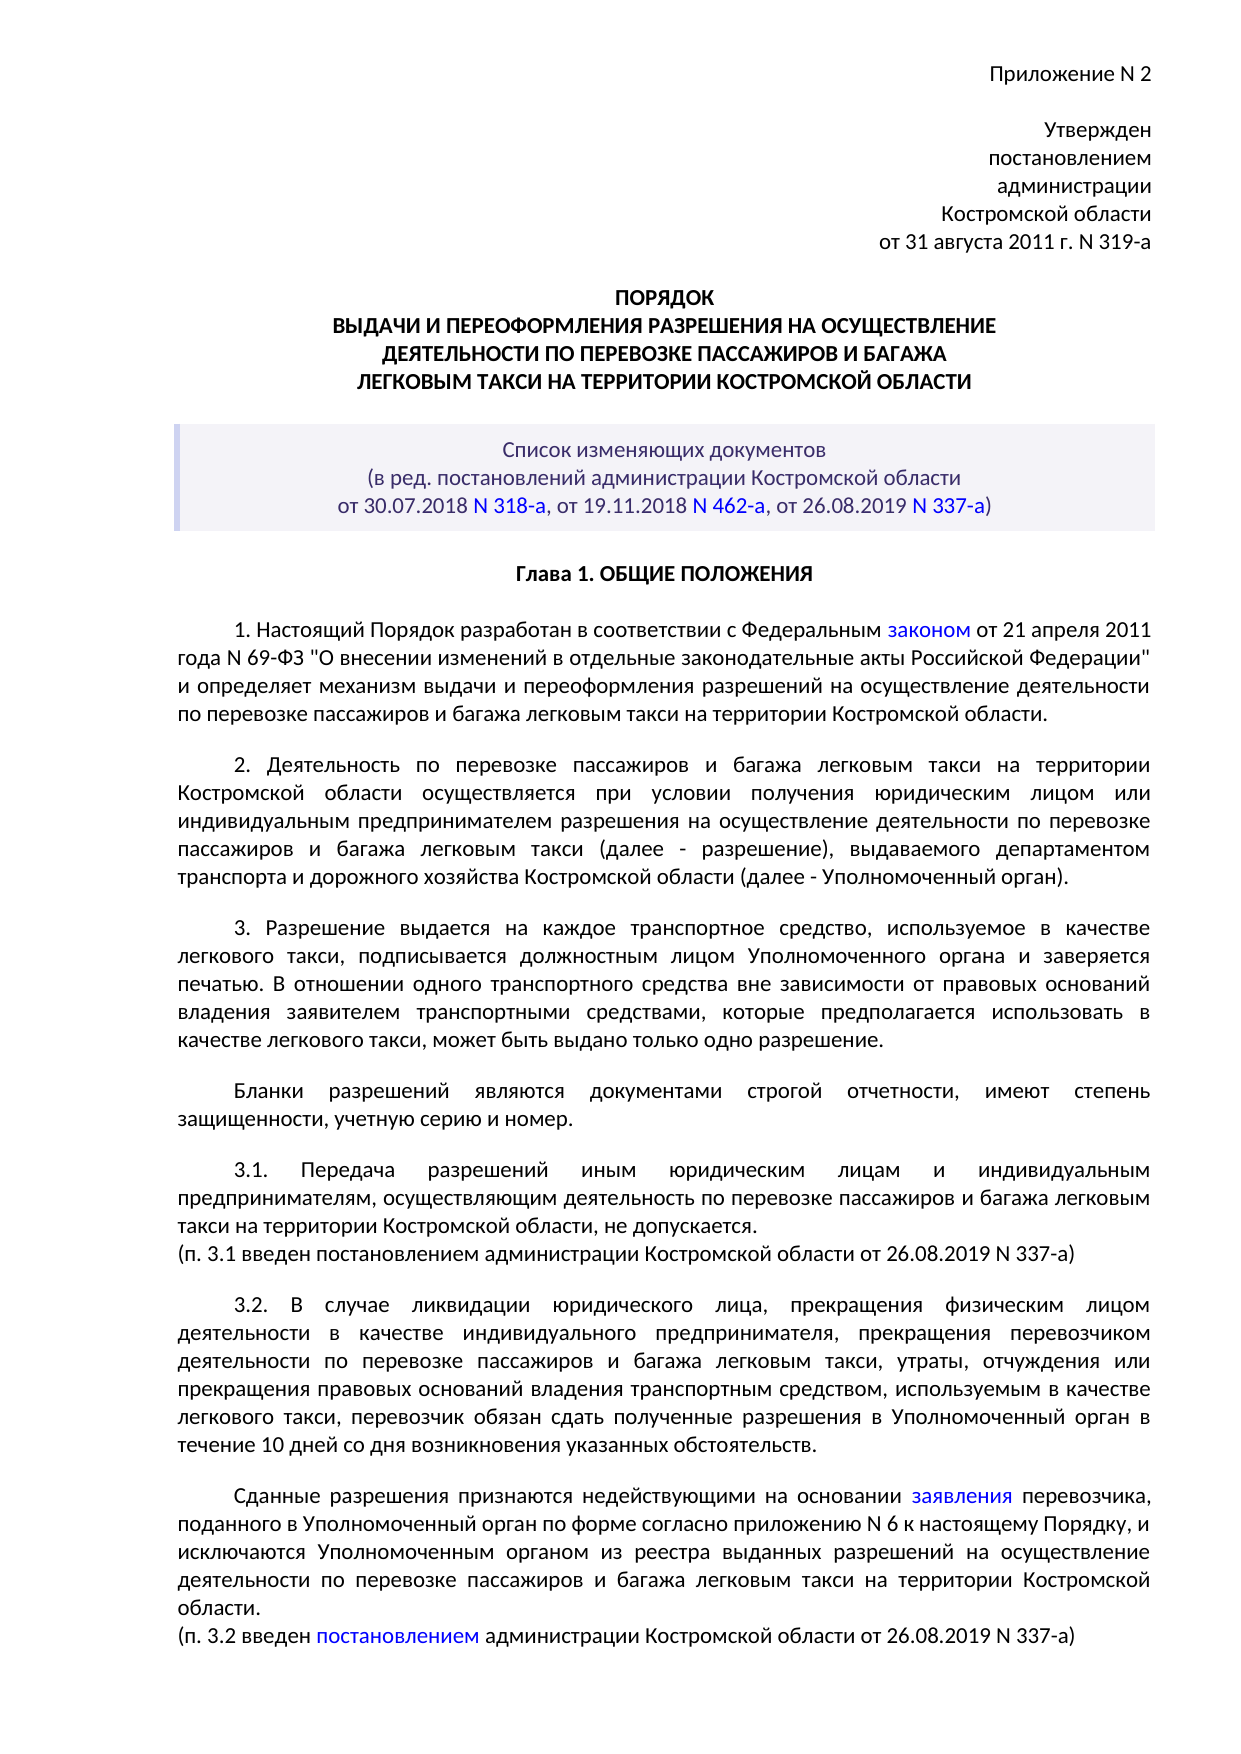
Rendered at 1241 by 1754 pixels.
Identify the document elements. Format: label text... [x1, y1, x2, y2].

text 1. Настоящий Порядок разработан в соответствии с Федеральным законом от 21 апреля 2011 года N 69-ФЗ "О внесении изменений в отдельные законодательные акты Российской Федерации" и определяет механизм выдачи и переоформления разрешений на осуществление деятельности по перевозке пассажиров и багажа легковым такси на территории Костромской области. [177, 615, 1152, 727]
text 2. Деятельность по перевозке пассажиров и багажа легковым такси на территории Костромской области осуществляется при условии получения юридическим лицом или индивидуальным предпринимателем разрешения на осуществление деятельности по перевозке пассажиров и багажа легковым такси (далее - разрешение), выдаваемого департаментом транспорта и дорожного хозяйства Костромской области (далее - Уполномоченный орган). [177, 750, 1152, 890]
table_header Список изменяющих документов (в ред. постановлений администрации Костромской области от 30.07.2018 N 318-а, от 19.11.2018 N 462-а, от 26.08.2019 N 337-а) [180, 424, 1149, 531]
title ЛЕГКОВЫМ ТАКСИ НА ТЕРРИТОРИИ КОСТРОМСКОЙ ОБЛАСТИ [177, 367, 1152, 395]
title ДЕЯТЕЛЬНОСТИ ПО ПЕРЕВОЗКЕ ПАССАЖИРОВ И БАГАЖА [177, 339, 1152, 367]
title ВЫДАЧИ И ПЕРЕОФОРМЛЕНИЯ РАЗРЕШЕНИЯ НА ОСУЩЕСТВЛЕНИЕ [177, 311, 1152, 339]
text Утвержден [177, 115, 1152, 143]
text (п. 3.2 введен постановлением администрации Костромской области от 26.08.2019 N 337-а) [177, 1621, 1152, 1649]
text постановлением [177, 143, 1152, 171]
text Сданные разрешения признаются недействующими на основании заявления перевозчика, поданного в Уполномоченный орган по форме согласно приложению N 6 к настоящему Порядку, и исключаются Уполномоченным органом из реестра выданных разрешений на осуществление деятельности по перевозке пассажиров и багажа легковым такси на территории Костромской области. [177, 1481, 1152, 1621]
text 3.2. В случае ликвидации юридического лица, прекращения физическим лицом деятельности в качестве индивидуального предпринимателя, прекращения перевозчиком деятельности по перевозке пассажиров и багажа легковым такси, утраты, отчуждения или прекращения правовых оснований владения транспортным средством, используемым в качестве легкового такси, перевозчик обязан сдать полученные разрешения в Уполномоченный орган в течение 10 дней со дня возникновения указанных обстоятельств. [177, 1290, 1152, 1458]
text Приложение N 2 [177, 59, 1152, 87]
text (п. 3.1 введен постановлением администрации Костромской области от 26.08.2019 N 337-а) [177, 1239, 1152, 1267]
text 3. Разрешение выдается на каждое транспортное средство, используемое в качестве легкового такси, подписывается должностным лицом Уполномоченного органа и заверяется печатью. В отношении одного транспортного средства вне зависимости от правовых оснований владения заявителем транспортными средствами, которые предполагается использовать в качестве легкового такси, может быть выдано только одно разрешение. [177, 913, 1152, 1053]
text Бланки разрешений являются документами строгой отчетности, имеют степень защищенности, учетную серию и номер. [177, 1076, 1152, 1132]
text Костромской области [177, 199, 1152, 227]
title ПОРЯДОК [177, 283, 1152, 311]
text 3.1. Передача разрешений иным юридическим лицам и индивидуальным предпринимателям, осуществляющим деятельность по перевозке пассажиров и багажа легковым такси на территории Костромской области, не допускается. [177, 1155, 1152, 1239]
title Глава 1. ОБЩИЕ ПОЛОЖЕНИЯ [177, 559, 1152, 587]
text администрации [177, 171, 1152, 199]
text от 31 августа 2011 г. N 319-а [177, 227, 1152, 255]
